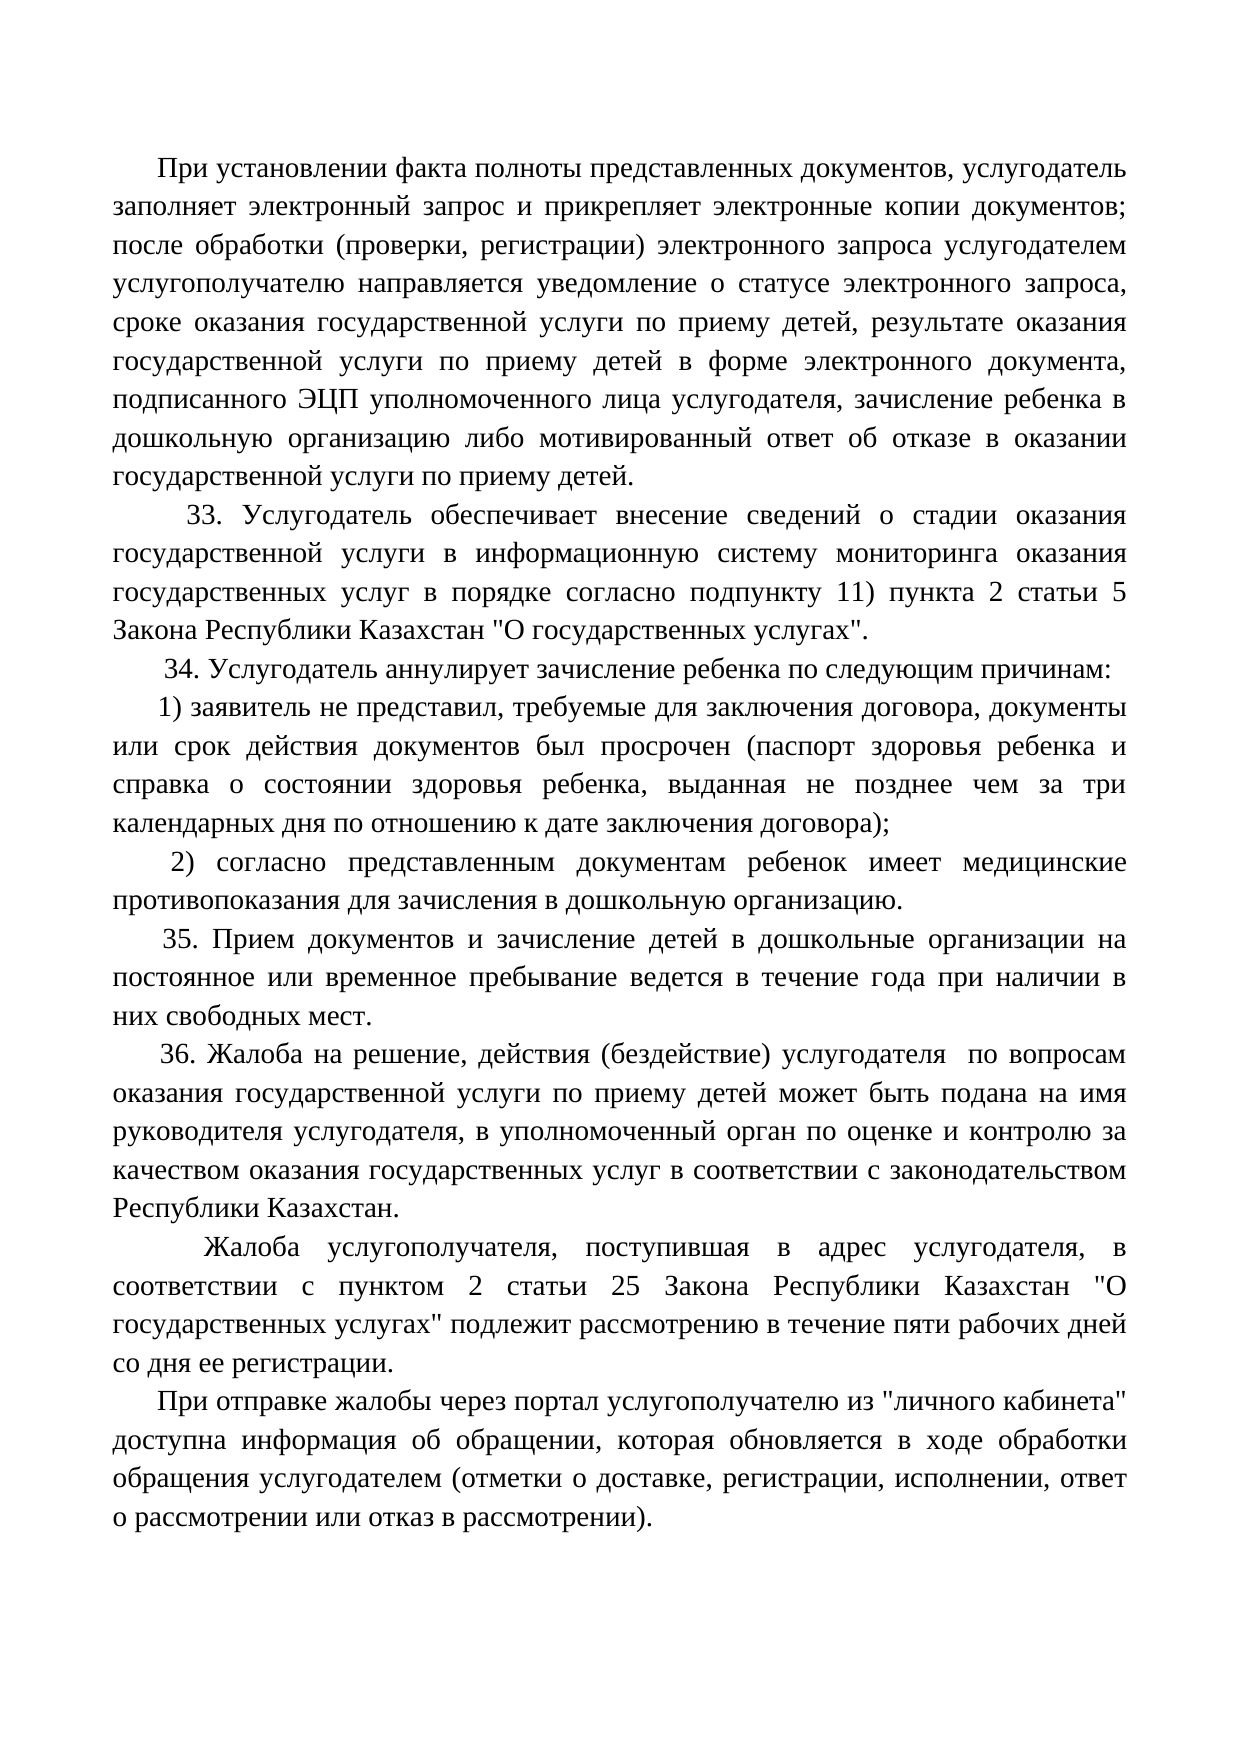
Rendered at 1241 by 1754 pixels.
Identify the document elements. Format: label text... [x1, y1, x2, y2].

text 2) согласно представленным документам ребенок имеет медицинские противопоказания для зачисления в дошкольную организацию. [112, 844, 1128, 916]
text 34. Услугодатель аннулирует зачисление ребенка по следующим причинам: [112, 651, 1128, 684]
text 1) заявитель не представил, требуемые для заключения договора, документы или срок действия документов был просрочен (паспорт здоровья ребенка и справка о состоянии здоровья ребенка, выданная не позднее чем за три календарных дня по отношению к дате заключения договора); [112, 689, 1128, 839]
text Жалоба услугополучателя, поступившая в адрес услугодателя, в соответствии с пунктом 2 статьи 25 Закона Республики Казахстан "О государственных услугах" подлежит рассмотрению в течение пяти рабочих дней со дня ее регистрации. [112, 1229, 1128, 1378]
text 35. Прием документов и зачисление детей в дошкольные организации на постоянное или временное пребывание ведется в течение года при наличии в них свободных мест. [112, 921, 1128, 1031]
text При отправке жалобы через портал услугополучателю из "личного кабинета" доступна информация об обращении, которая обновляется в ходе обработки обращения услугодателем (отметки о доставке, регистрации, исполнении, ответ о рассмотрении или отказ в рассмотрении). [112, 1383, 1128, 1532]
text При установлении факта полноты представленных документов, услугодатель заполняет электронный запрос и прикрепляет электронные копии документов; после обработки (проверки, регистрации) электронного запроса услугодателем услугополучателю направляется уведомление о статусе электронного запроса, сроке оказания государственной услуги по приему детей, результате оказания государственной услуги по приему детей в форме электронного документа, подписанного ЭЦП уполномоченного лица услугодателя, зачисление ребенка в дошкольную организацию либо мотивированный ответ об отказе в оказании государственной услуги по приему детей. [112, 150, 1128, 492]
text 33. Услугодатель обеспечивает внесение сведений о стадии оказания государственной услуги в информационную систему мониторинга оказания государственных услуг в порядке согласно подпункту 11) пункта 2 статьи 5 Закона Республики Казахстан "О государственных услугах". [112, 497, 1128, 646]
text 36. Жалоба на решение, действия (бездействие) услугодателя по вопросам оказания государственной услуги по приему детей может быть подана на имя руководителя услугодателя, в уполномоченный орган по оценке и контролю за качеством оказания государственных услуг в соответствии с законодательством Республики Казахстан. [112, 1036, 1128, 1224]
